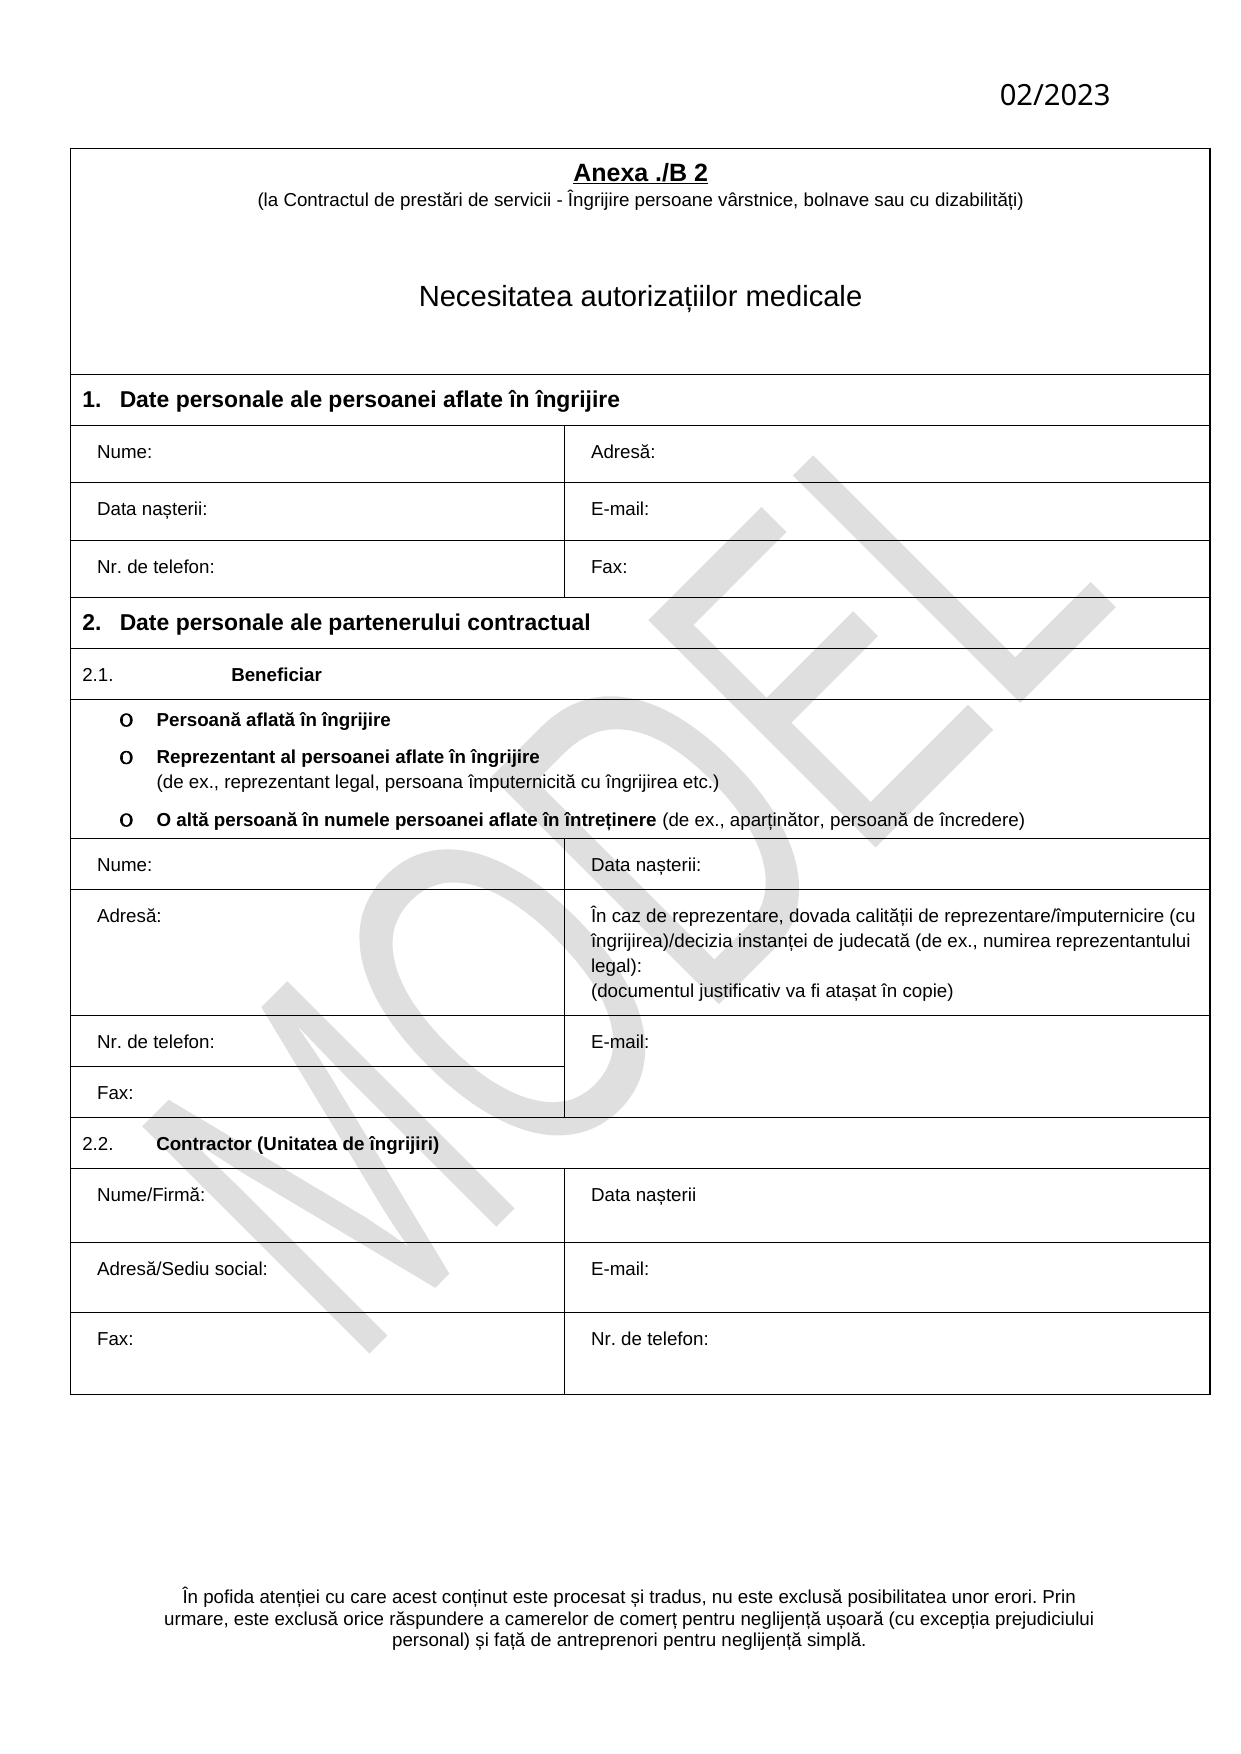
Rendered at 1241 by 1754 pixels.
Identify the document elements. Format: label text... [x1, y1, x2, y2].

table_cell Data nașterii: [71, 483, 564, 539]
table_cell E-mail: [565, 1243, 1209, 1312]
table_cell Adresă: [71, 890, 564, 1014]
table_cell Nume: [71, 426, 564, 482]
table_cell Adresă/Sediu social: [71, 1243, 564, 1312]
table_header Anexa ./B 2 (la Contractul de prestări de servicii - Îngrijire persoane vârstnice, bolnave sau cu dizabilități) Necesitatea autorizațiilor medicale [71, 149, 1209, 374]
table_cell Contractor (Unitatea de îngrijiri) [71, 1118, 1209, 1168]
table_cell Date personale ale persoanei aflate în îngrijire [71, 375, 1209, 425]
table_cell Nume/Firmă: [71, 1169, 564, 1242]
table_cell Nr. de telefon: [565, 1313, 1209, 1394]
table_cell În caz de reprezentare, dovada calității de reprezentare/împuternicire (cu îngrijirea)/decizia instanței de judecată (de ex., numirea reprezentantului legal): (documentul justificativ va fi atașat în copie) [565, 890, 1209, 1014]
table_cell Data nașterii [565, 1169, 1209, 1242]
table_cell Data nașterii: [565, 839, 1209, 888]
table_cell Persoană aflată în îngrijire Reprezentant al persoanei aflate în îngrijire (de ex., reprezentant legal, persoana împuternicită cu îngrijirea etc.) O altă persoană în numele persoanei aflate în întreținere (de ex., aparținător, persoană de încredere) [71, 700, 1209, 837]
table_cell Nr. de telefon: [71, 541, 564, 597]
table_cell Fax: [71, 1313, 564, 1394]
table_cell Fax: [565, 541, 1209, 597]
table_cell Nr. de telefon: [71, 1016, 564, 1066]
table_cell Beneficiar [71, 649, 1209, 699]
table_cell Fax: [71, 1067, 564, 1117]
table_cell E-mail: [565, 1016, 1209, 1117]
table_cell Nume: [71, 839, 564, 888]
table_cell E-mail: [565, 483, 1209, 539]
table_cell Adresă: [565, 426, 1209, 482]
table_cell Date personale ale partenerului contractual [71, 598, 1209, 648]
